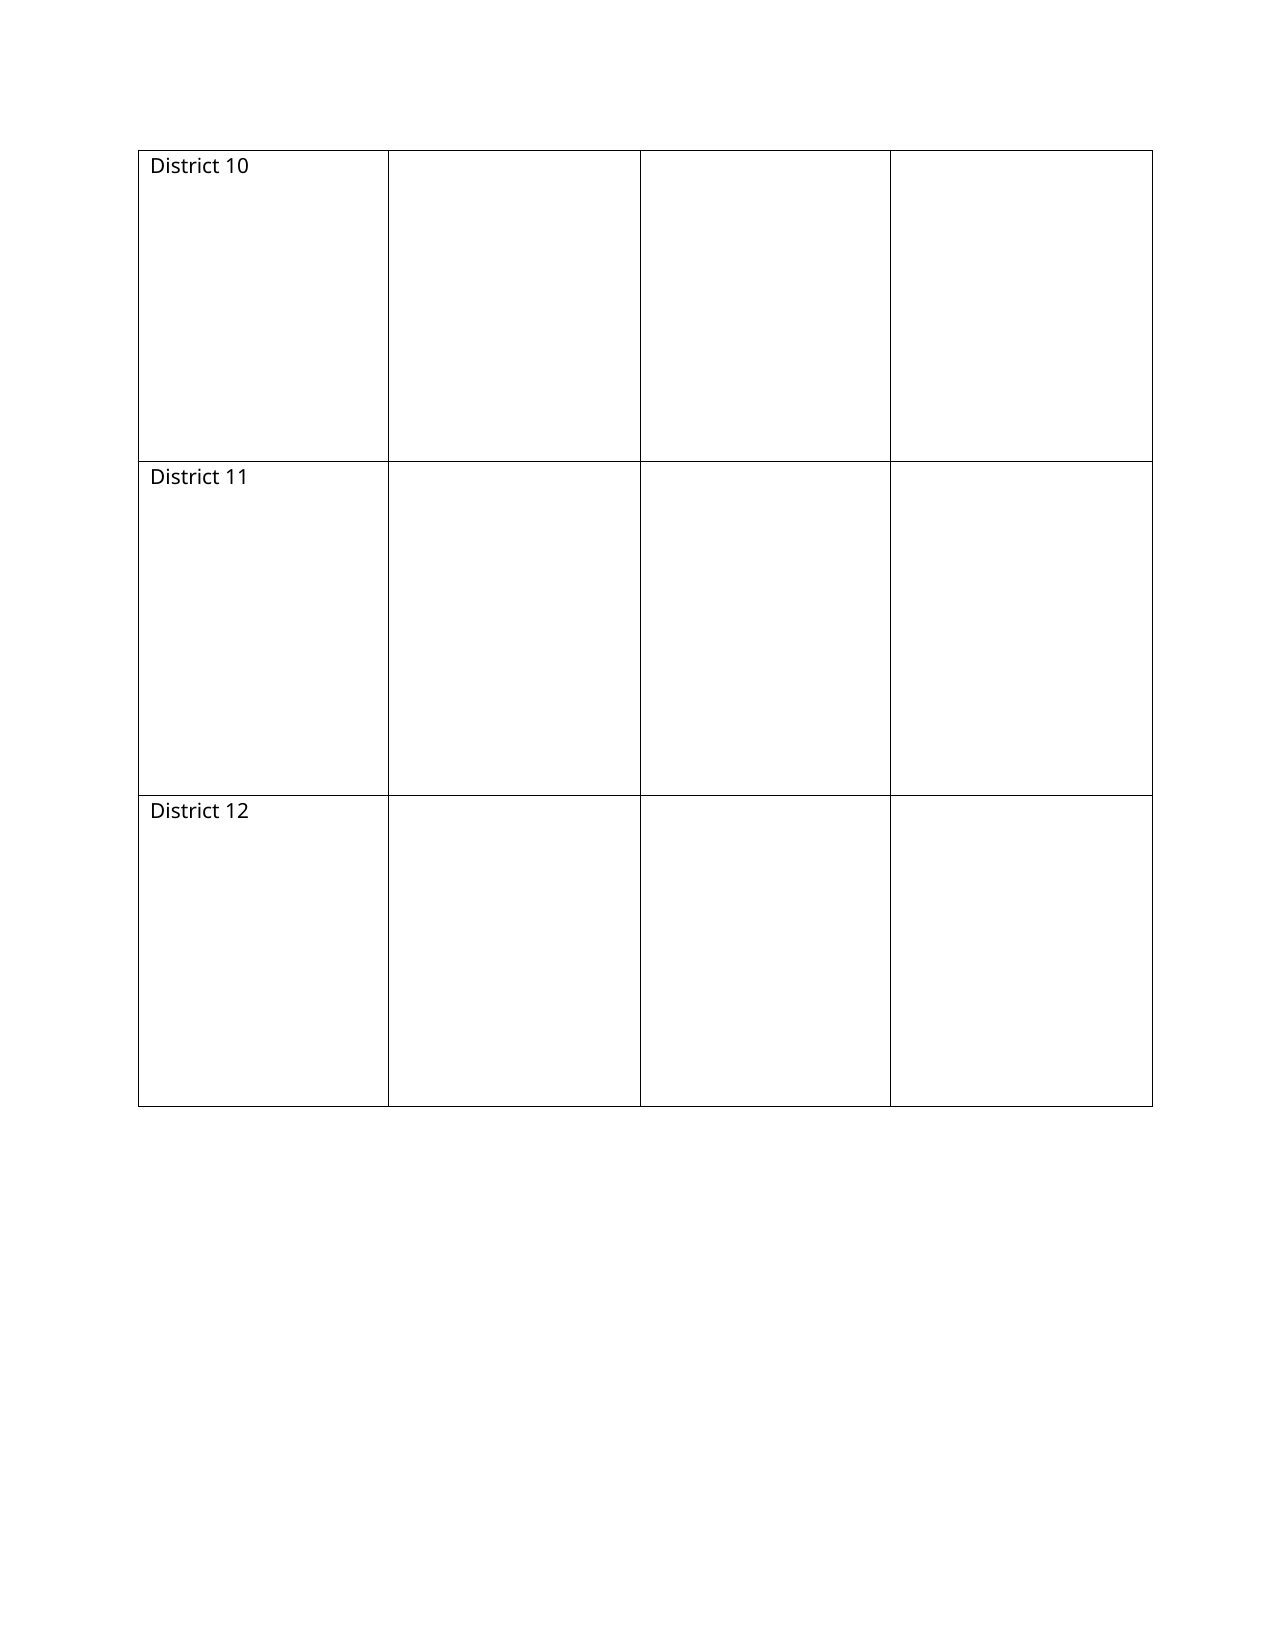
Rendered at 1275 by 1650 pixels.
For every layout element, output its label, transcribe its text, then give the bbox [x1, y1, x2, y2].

table_cell [389, 796, 640, 1106]
table_cell [891, 796, 1152, 1106]
table_cell District 10 [139, 151, 388, 461]
table_cell [389, 462, 640, 795]
table_cell [389, 151, 640, 461]
table_cell District 12 [139, 796, 388, 1106]
table_cell [641, 151, 890, 461]
table_cell [641, 796, 890, 1106]
table_cell [891, 151, 1152, 461]
table_cell District 11 [139, 462, 388, 795]
table_cell [641, 462, 890, 795]
table_cell [891, 462, 1152, 795]
